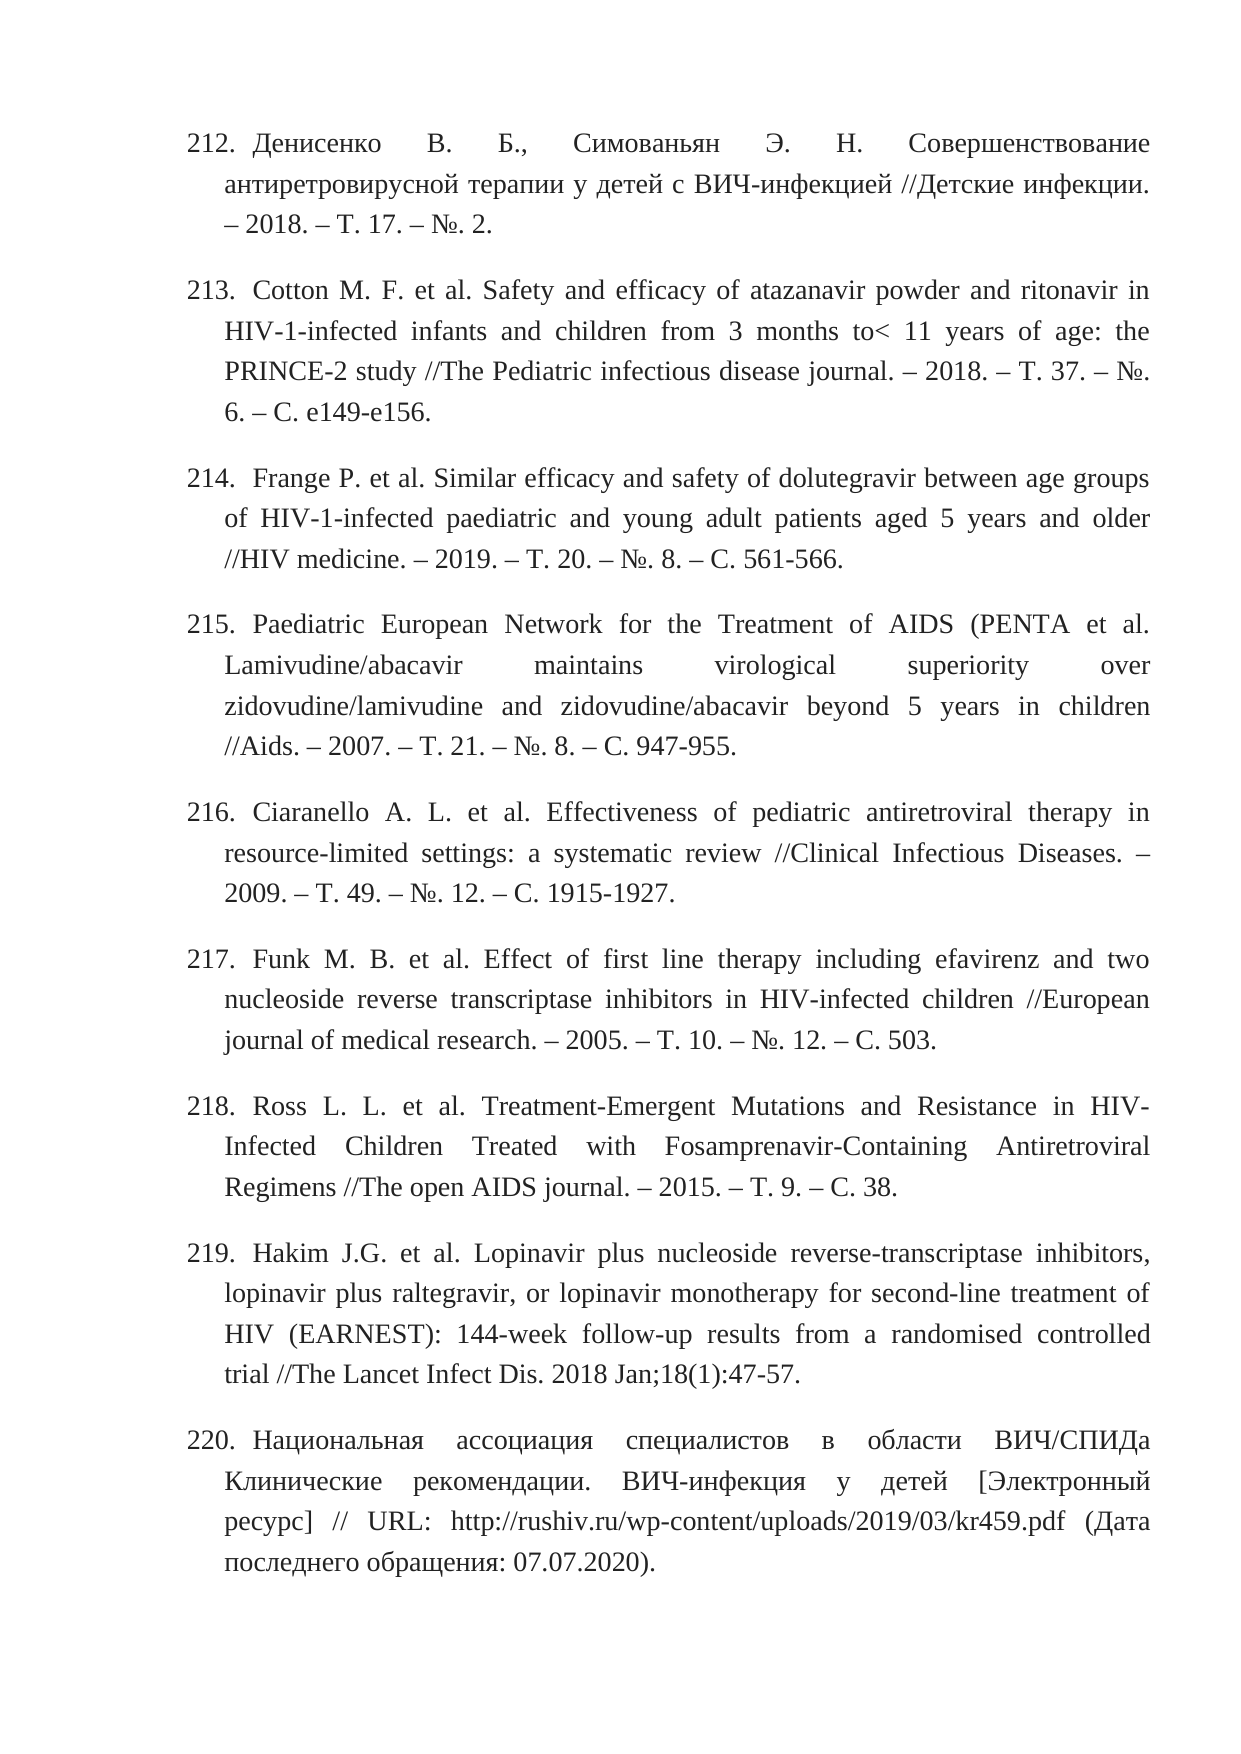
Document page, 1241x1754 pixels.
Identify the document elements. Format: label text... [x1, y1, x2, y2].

list Национальная ассоциация специалистов в области ВИЧ/СПИДа Клинические рекомендации. ВИЧ-инфекция у детей [Электронный ресурс] // URL: http://rushiv.ru/wp-content/uploads/2019/03/kr459.pdf (Дата последнего обращения: 07.07.2020). [187, 1415, 1152, 1577]
list Cotton M. F. et al. Safety and efficacy of atazanavir powder and ritonavir in HIV-1-infected infants and children from 3 months to< 11 years of age: the PRINCE-2 study //The Pediatric infectious disease journal. – 2018. – Т. 37. – №. 6. – С. e149-e156. [187, 265, 1152, 427]
list Ross L. L. et al. Treatment-Emergent Mutations and Resistance in HIV-Infected Children Treated with Fosamprenavir-Containing Antiretroviral Regimens //The open AIDS journal. – 2015. – Т. 9. – С. 38. [187, 1081, 1152, 1202]
list Ciaranello A. L. et al. Effectiveness of pediatric antiretroviral therapy in resource-limited settings: a systematic review //Clinical Infectious Diseases. – 2009. – Т. 49. – №. 12. – С. 1915-1927. [187, 787, 1152, 909]
list Paediatric European Network for the Treatment of AIDS (PENTA et al. Lamivudine/abacavir maintains virological superiority over zidovudine/lamivudine and zidovudine/abacavir beyond 5 years in children //Aids. – 2007. – Т. 21. – №. 8. – С. 947-955. [187, 599, 1152, 762]
list Funk M. B. et al. Effect of first line therapy including efavirenz and two nucleoside reverse transcriptase inhibitors in HIV-infected children //European journal of medical research. – 2005. – Т. 10. – №. 12. – С. 503. [187, 934, 1152, 1056]
list Hakim J.G. et al. Lopinavir plus nucleoside reverse-transcriptase inhibitors, lopinavir plus raltegravir, or lopinavir monotherapy for second-line treatment of HIV (EARNEST): 144-week follow-up results from a randomised controlled trial //The Lancet Infect Dis. 2018 Jan;18(1):47-57. [187, 1227, 1152, 1390]
list Денисенко В. Б., Симованьян Э. Н. Совершенствование антиретровирусной терапии у детей с ВИЧ-инфекцией //Детские инфекции. – 2018. – Т. 17. – №. 2. [187, 118, 1152, 240]
list Frange P. et al. Similar efficacy and safety of dolutegravir between age groups of HIV‐1‐infected paediatric and young adult patients aged 5 years and older //HIV medicine. – 2019. – Т. 20. – №. 8. – С. 561-566. [187, 452, 1152, 574]
